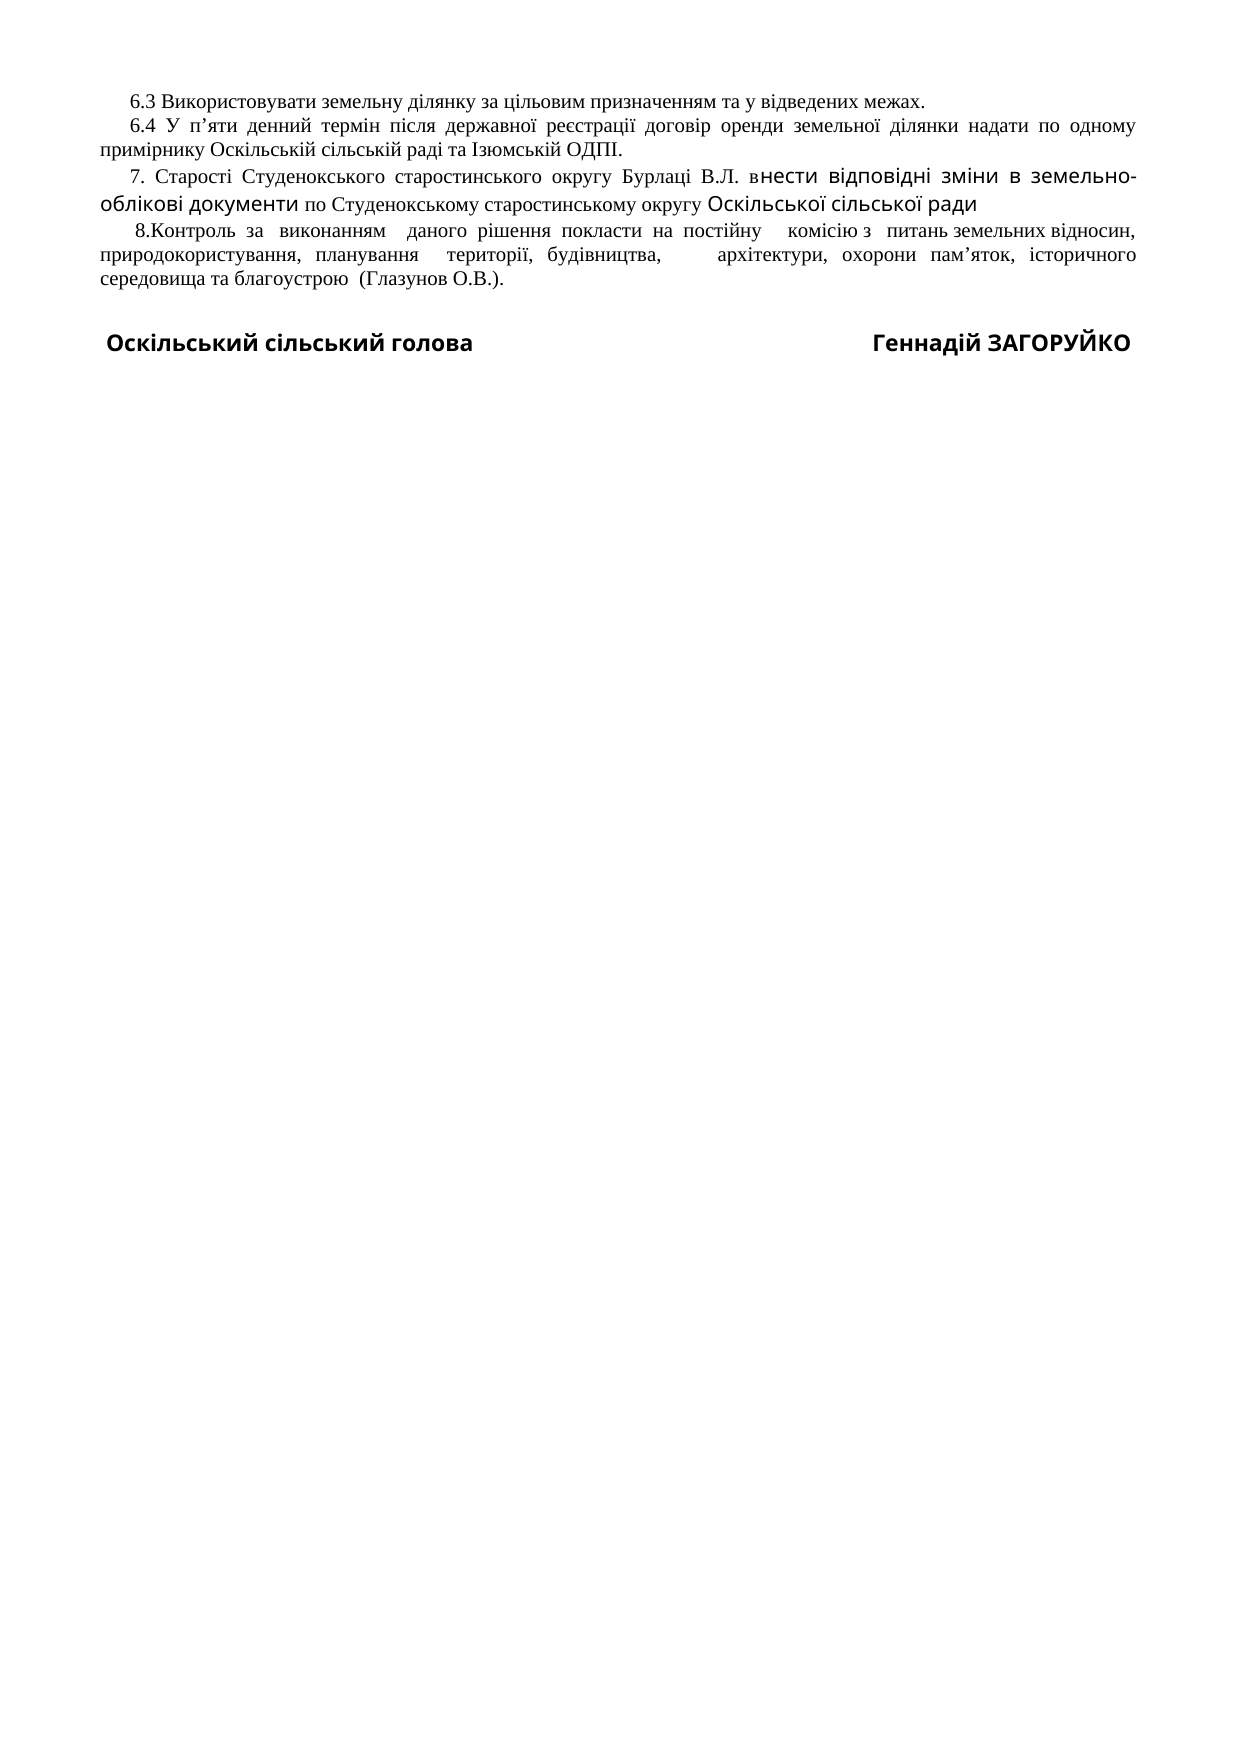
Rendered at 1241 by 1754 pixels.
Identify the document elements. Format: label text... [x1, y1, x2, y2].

text Оскільський сільський голова Геннадій ЗАГОРУЙКО [100, 327, 1137, 358]
text 6.3 Використовувати земельну ділянку за цільовим призначенням та у відведених межах. [100, 89, 1137, 113]
text 6.4 У п’яти денний термін після державної реєстрації договір оренди земельної ділянки надати по одному примірнику Оскільській сільській раді та Ізюмській ОДПІ. [100, 113, 1137, 161]
text 8.Контроль за виконанням даного рішення покласти на постійну комісію з питань земельних відносин, природокористування, планування території, будівництва, архітектури, охорони пам’яток, історичного середовища та благоустрою (Глазунов О.В.). [100, 218, 1137, 290]
text 7. Старості Студенокського старостинського округу Бурлаці В.Л. внести відповідні зміни в земельно-облікові документи по Студенокському старостинському округу Оскільської сільської ради [100, 161, 1137, 218]
